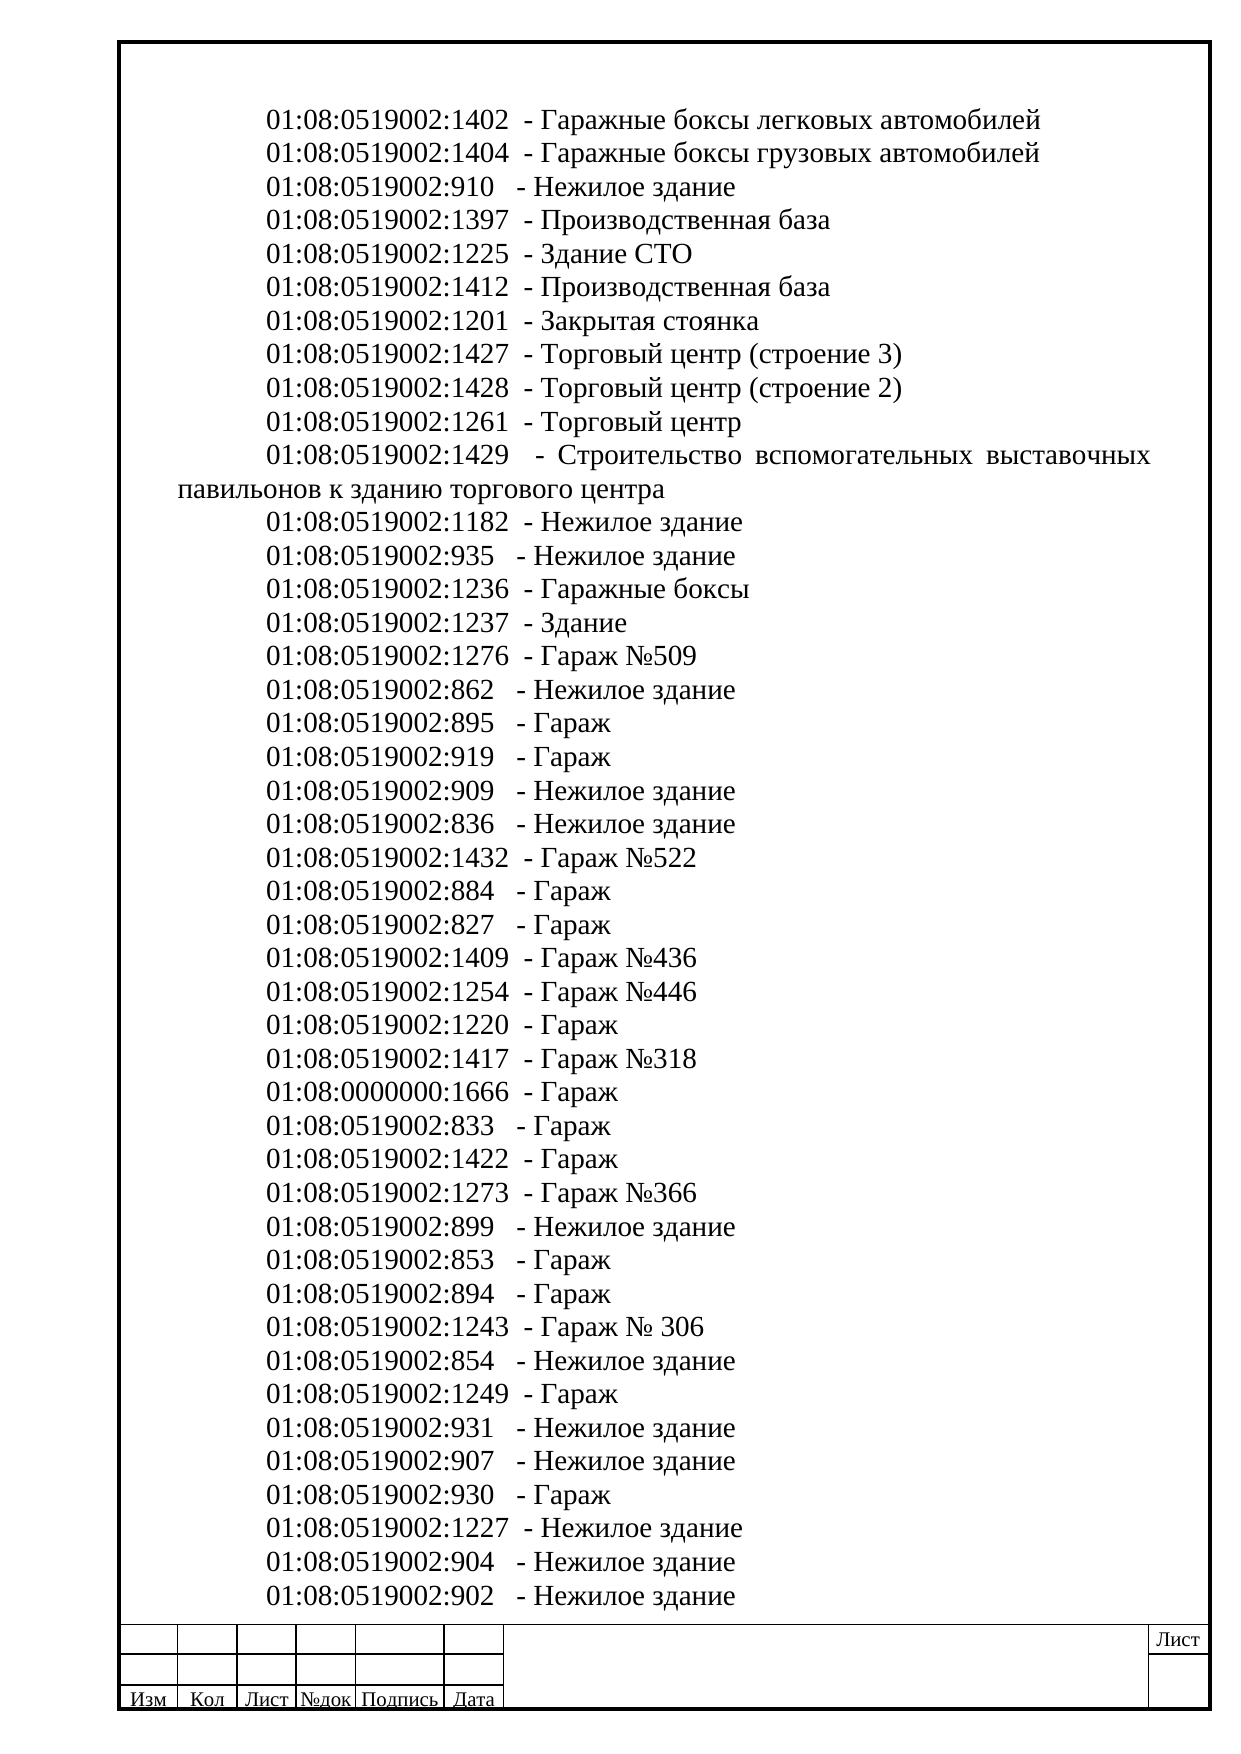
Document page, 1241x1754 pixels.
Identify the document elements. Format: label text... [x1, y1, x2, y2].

text 01:08:0519002:1404 - Гаражные боксы грузовых автомобилей [177, 135, 1152, 169]
text 01:08:0519002:930 - Гараж [177, 1477, 1152, 1511]
text 01:08:0519002:909 - Нежилое здание [177, 773, 1152, 806]
text 01:08:0519002:1225 - Здание СТО [177, 236, 1152, 269]
text 01:08:0519002:1182 - Нежилое здание [177, 504, 1152, 538]
text 01:08:0519002:884 - Гараж [177, 873, 1152, 907]
text 01:08:0519002:1243 - Гараж № 306 [177, 1309, 1152, 1343]
text 01:08:0519002:1236 - Гаражные боксы [177, 571, 1152, 605]
text 01:08:0519002:1201 - Закрытая стоянка [177, 303, 1152, 337]
text 01:08:0519002:833 - Гараж [177, 1108, 1152, 1142]
text 01:08:0519002:894 - Гараж [177, 1276, 1152, 1309]
text 01:08:0519002:1249 - Гараж [177, 1376, 1152, 1410]
text 01:08:0519002:1237 - Здание [177, 605, 1152, 638]
text 01:08:0519002:931 - Нежилое здание [177, 1410, 1152, 1443]
text 01:08:0519002:904 - Нежилое здание [177, 1544, 1152, 1578]
text 01:08:0519002:1254 - Гараж №446 [177, 974, 1152, 1007]
text 01:08:0519002:854 - Нежилое здание [177, 1343, 1152, 1376]
text 01:08:0519002:1402 - Гаражные боксы легковых автомобилей [177, 102, 1152, 135]
text 01:08:0519002:1227 - Нежилое здание [177, 1511, 1152, 1544]
text 01:08:0519002:907 - Нежилое здание [177, 1443, 1152, 1477]
text 01:08:0519002:1422 - Гараж [177, 1142, 1152, 1175]
text 01:08:0519002:919 - Гараж [177, 739, 1152, 773]
text 01:08:0000000:1666 - Гараж [177, 1074, 1152, 1108]
text 01:08:0519002:902 - Нежилое здание [177, 1578, 1152, 1611]
text 01:08:0519002:1273 - Гараж №366 [177, 1175, 1152, 1209]
text 01:08:0519002:836 - Нежилое здание [177, 806, 1152, 840]
text 01:08:0519002:899 - Нежилое здание [177, 1209, 1152, 1242]
text 01:08:0519002:1412 - Производственная база [177, 269, 1152, 303]
text 01:08:0519002:935 - Нежилое здание [177, 538, 1152, 571]
text 01:08:0519002:895 - Гараж [177, 706, 1152, 739]
text 01:08:0519002:862 - Нежилое здание [177, 672, 1152, 706]
text 01:08:0519002:1409 - Гараж №436 [177, 940, 1152, 974]
text 01:08:0519002:1417 - Гараж №318 [177, 1041, 1152, 1074]
text 01:08:0519002:1428 - Торговый центр (строение 2) [177, 370, 1152, 404]
text 01:08:0519002:1276 - Гараж №509 [177, 638, 1152, 672]
text 01:08:0519002:1220 - Гараж [177, 1007, 1152, 1041]
text 01:08:0519002:1397 - Производственная база [177, 202, 1152, 236]
text 01:08:0519002:853 - Гараж [177, 1242, 1152, 1276]
text 01:08:0519002:910 - Нежилое здание [177, 169, 1152, 202]
text 01:08:0519002:1429 - Строительство вспомогательных выставочных павильонов к зданию торгового центра [177, 437, 1152, 504]
text 01:08:0519002:1427 - Торговый центр (строение 3) [177, 337, 1152, 370]
text 01:08:0519002:827 - Гараж [177, 907, 1152, 940]
text 01:08:0519002:1432 - Гараж №522 [177, 840, 1152, 873]
text 01:08:0519002:1261 - Торговый центр [177, 404, 1152, 437]
